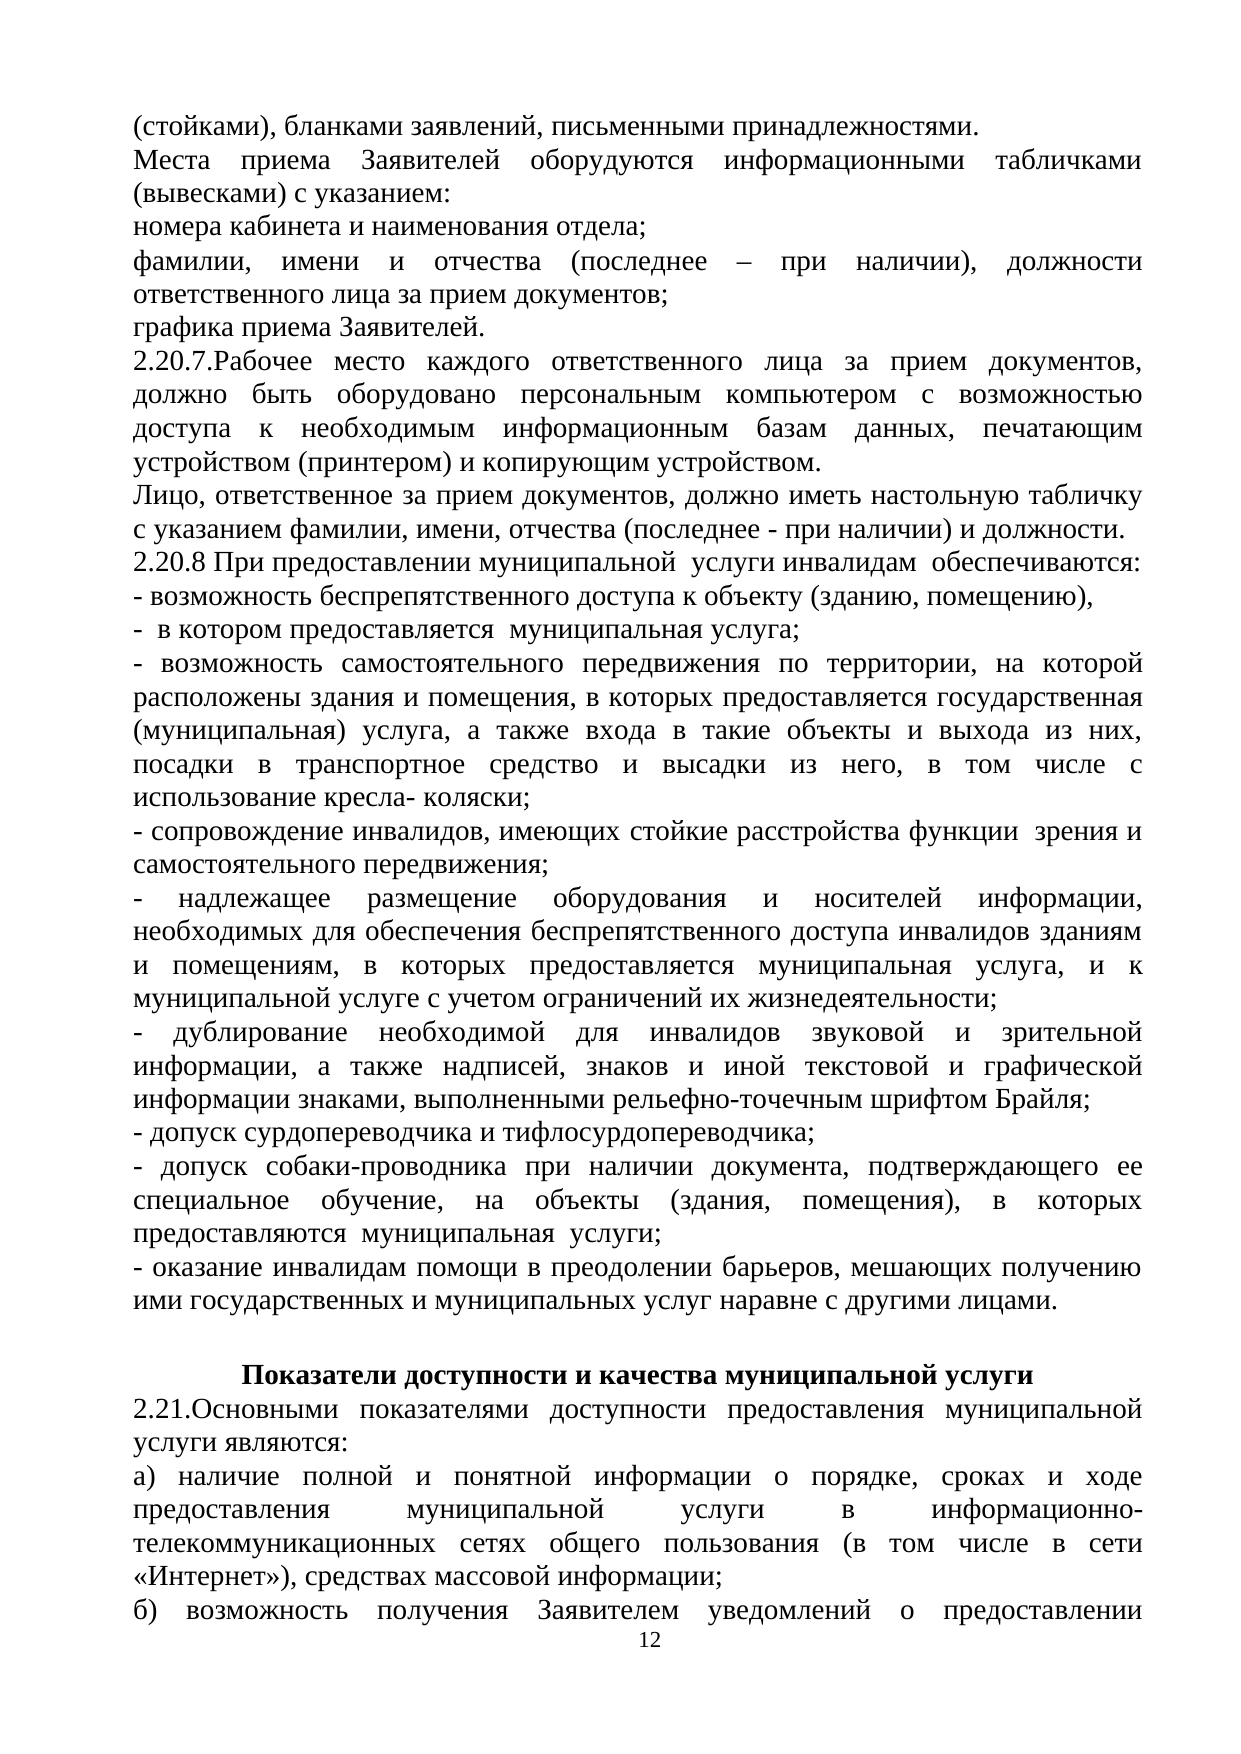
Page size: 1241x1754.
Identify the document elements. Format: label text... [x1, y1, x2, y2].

text а) наличие полной и понятной информации о порядке, сроках и ходе предоставления муниципальной услуги в информационно- телекоммуникационных сетях общего пользования (в том числе в сети «Интернет»), средствах массовой информации; [133, 1458, 1143, 1592]
text 2.20.7.Рабочее место каждого ответственного лица за прием документов, должно быть оборудовано персональным компьютером с возможностью доступа к необходимым информационным базам данных, печатающим устройством (принтером) и копирующим устройством. [133, 343, 1143, 477]
text - дублирование необходимой для инвалидов звуковой и зрительной информации, а также надписей, знаков и иной текстовой и графической информации знаками, выполненными рельефно-точечным шрифтом Брайля; [133, 1014, 1143, 1115]
text фамилии, имени и отчества (последнее – при наличии), должности ответственного лица за прием документов; [133, 243, 1143, 310]
text - в котором предоставляется муниципальная услуга; [133, 612, 1142, 645]
text Места приема Заявителей оборудуются информационными табличками (вывесками) с указанием: [133, 142, 1142, 209]
text 2.20.8 При предоставлении муниципальной услуги инвалидам обеспечиваются: [133, 544, 1143, 578]
text - надлежащее размещение оборудования и носителей информации, необходимых для обеспечения беспрепятственного доступа инвалидов зданиям и помещениям, в которых предоставляется муниципальная услуга, и к муниципальной услуге с учетом ограничений их жизнедеятельности; [133, 880, 1143, 1014]
text - оказание инвалидам помощи в преодолении барьеров, мешающих получению ими государственных и муниципальных услуг наравне с другими лицами. [133, 1249, 1142, 1316]
text - сопровождение инвалидов, имеющих стойкие расстройства функции зрения и самостоятельного передвижения; [133, 813, 1142, 880]
text Лицо, ответственное за прием документов, должно иметь настольную табличку с указанием фамилии, имени, отчества (последнее - при наличии) и должности. [133, 477, 1143, 544]
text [133, 1592, 1143, 1626]
text номера кабинета и наименования отдела; [133, 209, 1166, 243]
text графика приема Заявителей. [133, 310, 1166, 343]
text 2.21.Основными показателями доступности предоставления муниципальной услуги являются: [133, 1391, 1142, 1458]
text - допуск сурдопереводчика и тифлосурдопереводчика; [133, 1115, 1166, 1148]
text - возможность беспрепятственного доступа к объекту (зданию, помещению), [133, 578, 1142, 612]
text - возможность самостоятельного передвижения по территории, на которой расположены здания и помещения, в которых предоставляется государственная (муниципальная) услуга, а также входа в такие объекты и выхода из них, посадки в транспортное средство и высадки из него, в том числе с использование кресла- коляски; [133, 645, 1143, 813]
text - допуск собаки-проводника при наличии документа, подтверждающего ее специальное обучение, на объекты (здания, помещения), в которых предоставляются муниципальная услуги; [133, 1148, 1143, 1249]
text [133, 108, 1142, 142]
text Показатели доступности и качества муниципальной услуги [133, 1357, 1142, 1391]
